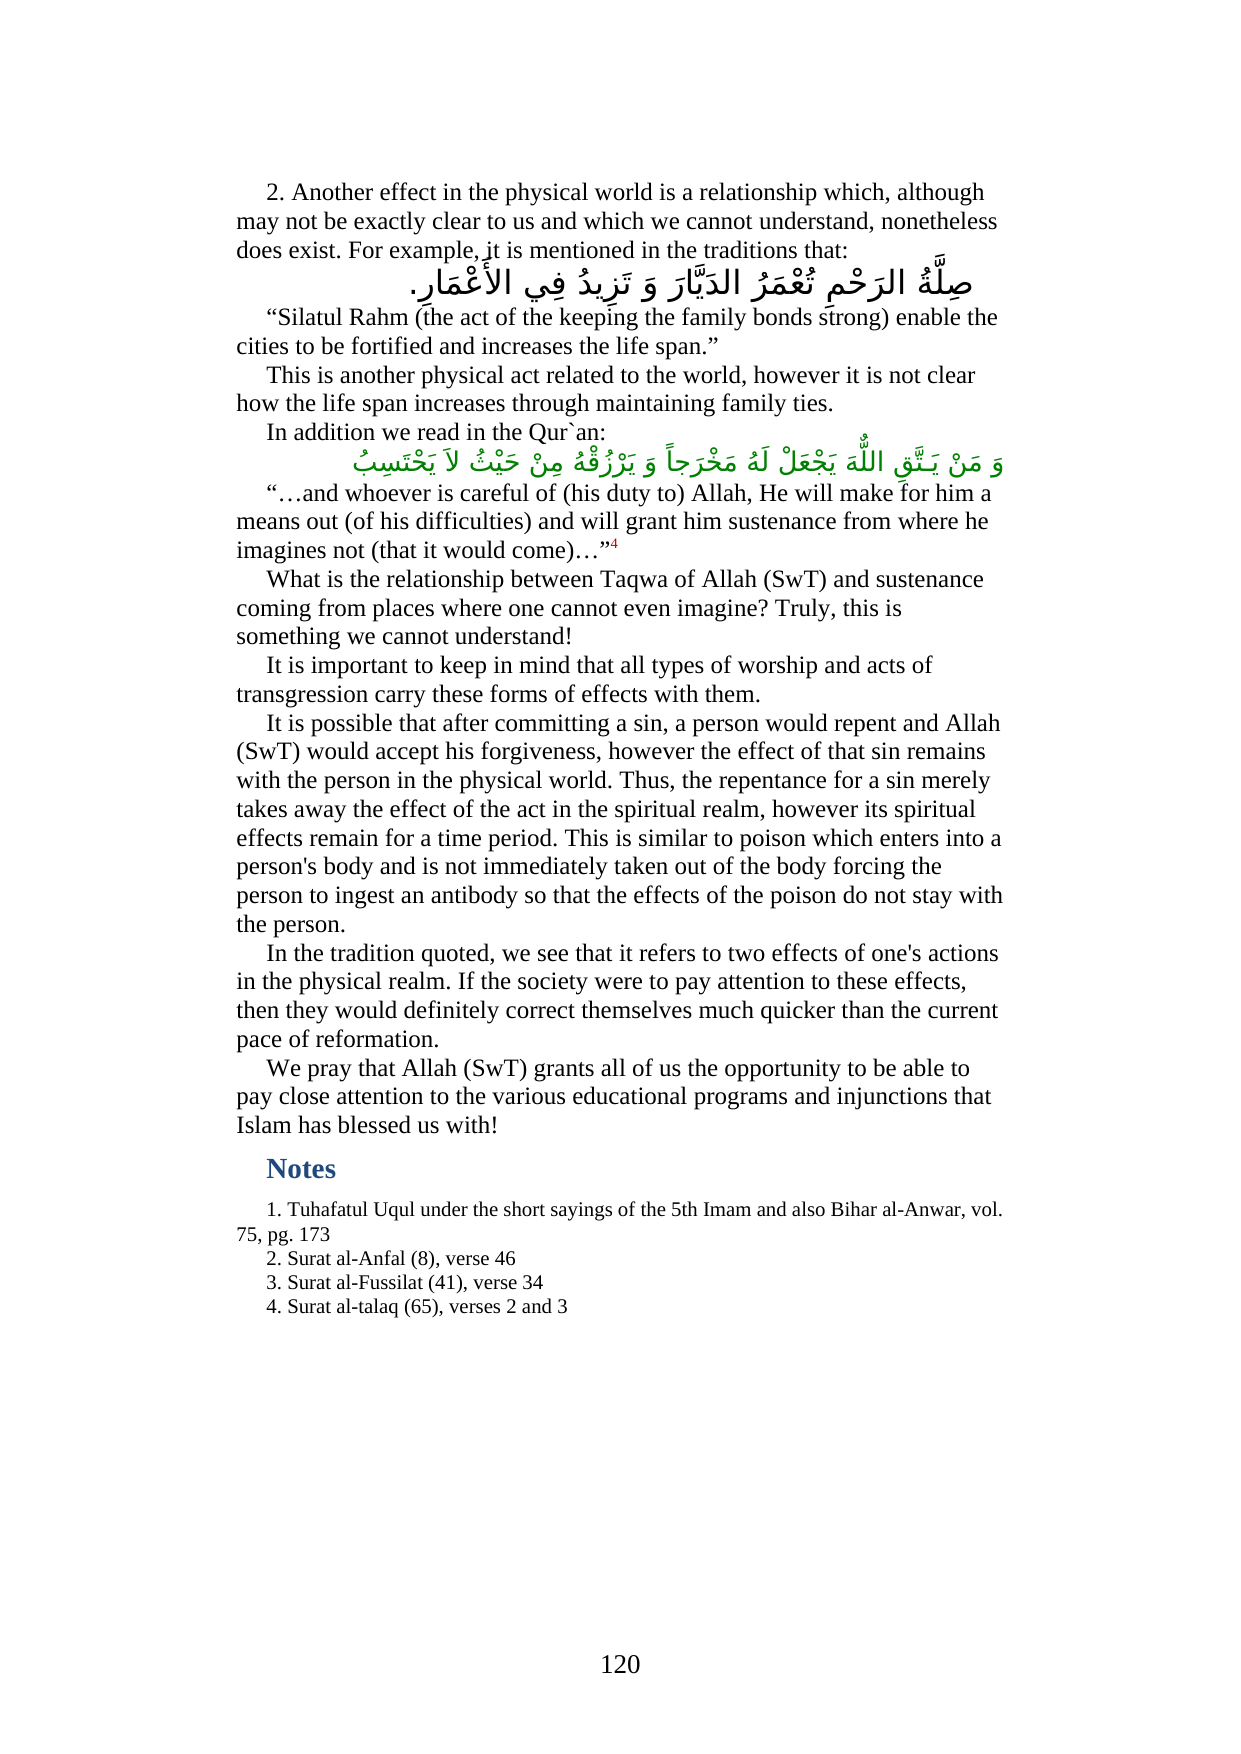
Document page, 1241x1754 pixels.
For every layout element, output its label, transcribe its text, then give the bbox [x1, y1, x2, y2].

text 1. Tuhafatul Uqul under the short sayings of the 5th Imam and also Bihar al-Anwar, vol. 75, pg. 173 [236, 1197, 1004, 1246]
text It is important to keep in mind that all types of worship and acts of transgression carry these forms of effects with them. [236, 650, 1004, 708]
text In the tradition quoted, we see that it refers to two effects of one's actions in the physical realm. If the society were to pay attention to these effects, then they would definitely correct themselves much quicker than the current pace of reformation. [236, 938, 1004, 1053]
text What is the relationship between Taqwa of Allah (SwT) and sustenance coming from places where one cannot even imagine? Truly, this is something we cannot understand! [236, 564, 1004, 650]
text “…and whoever is careful of (his duty to) Allah, He will make for him a means out (of his difficulties) and will grant him sustenance from where he imagines not (that it would come)…”4 [236, 478, 1004, 564]
text صِلَّةُ الرَحْمِ تُعْمَرُ الدَيَّارَ وَ تَزِيدُ فِي الأَعْمَارِ. [236, 263, 1004, 302]
text 4. Surat al-talaq (65), verses 2 and 3 [236, 1294, 1004, 1318]
text It is possible that after committing a sin, a person would repent and Allah (SwT) would accept his forgiveness, however the effect of that sin remains with the person in the physical world. Thus, the repentance for a sin merely takes away the effect of the act in the spiritual realm, however its spiritual effects remain for a time period. This is similar to poison which enters into a person's body and is not immediately taken out of the body forcing the person to ingest an antibody so that the effects of the poison do not stay with the person. [236, 708, 1004, 938]
text وَ مَنْ يَـتَّقِ اللٌّهَ يَجْعَلْ لَهُ مَخْرَجاً وَ يَرْزُقْهُ مِنْ حَيْثُ لاَ يَحْتَسِبُ [236, 446, 1004, 478]
text This is another physical act related to the world, however it is not clear how the life span increases through maintaining family ties. [236, 360, 1004, 417]
text In addition we read in the Qur`an: [236, 417, 1004, 446]
subtitle Notes [236, 1151, 1004, 1185]
text “Silatul Rahm (the act of the keeping the family bonds strong) enable the cities to be fortified and increases the life span.” [236, 302, 1004, 360]
text We pray that Allah (SwT) grants all of us the opportunity to be able to pay close attention to the various educational programs and injunctions that Islam has blessed us with! [236, 1053, 1004, 1139]
text 2. Surat al-Anfal (8), verse 46 [236, 1246, 1004, 1269]
text 3. Surat al-Fussilat (41), verse 34 [236, 1269, 1004, 1294]
text 2. Another effect in the physical world is a relationship which, although may not be exactly clear to us and which we cannot understand, nonetheless does exist. For example, it is mentioned in the traditions that: [236, 177, 1004, 263]
